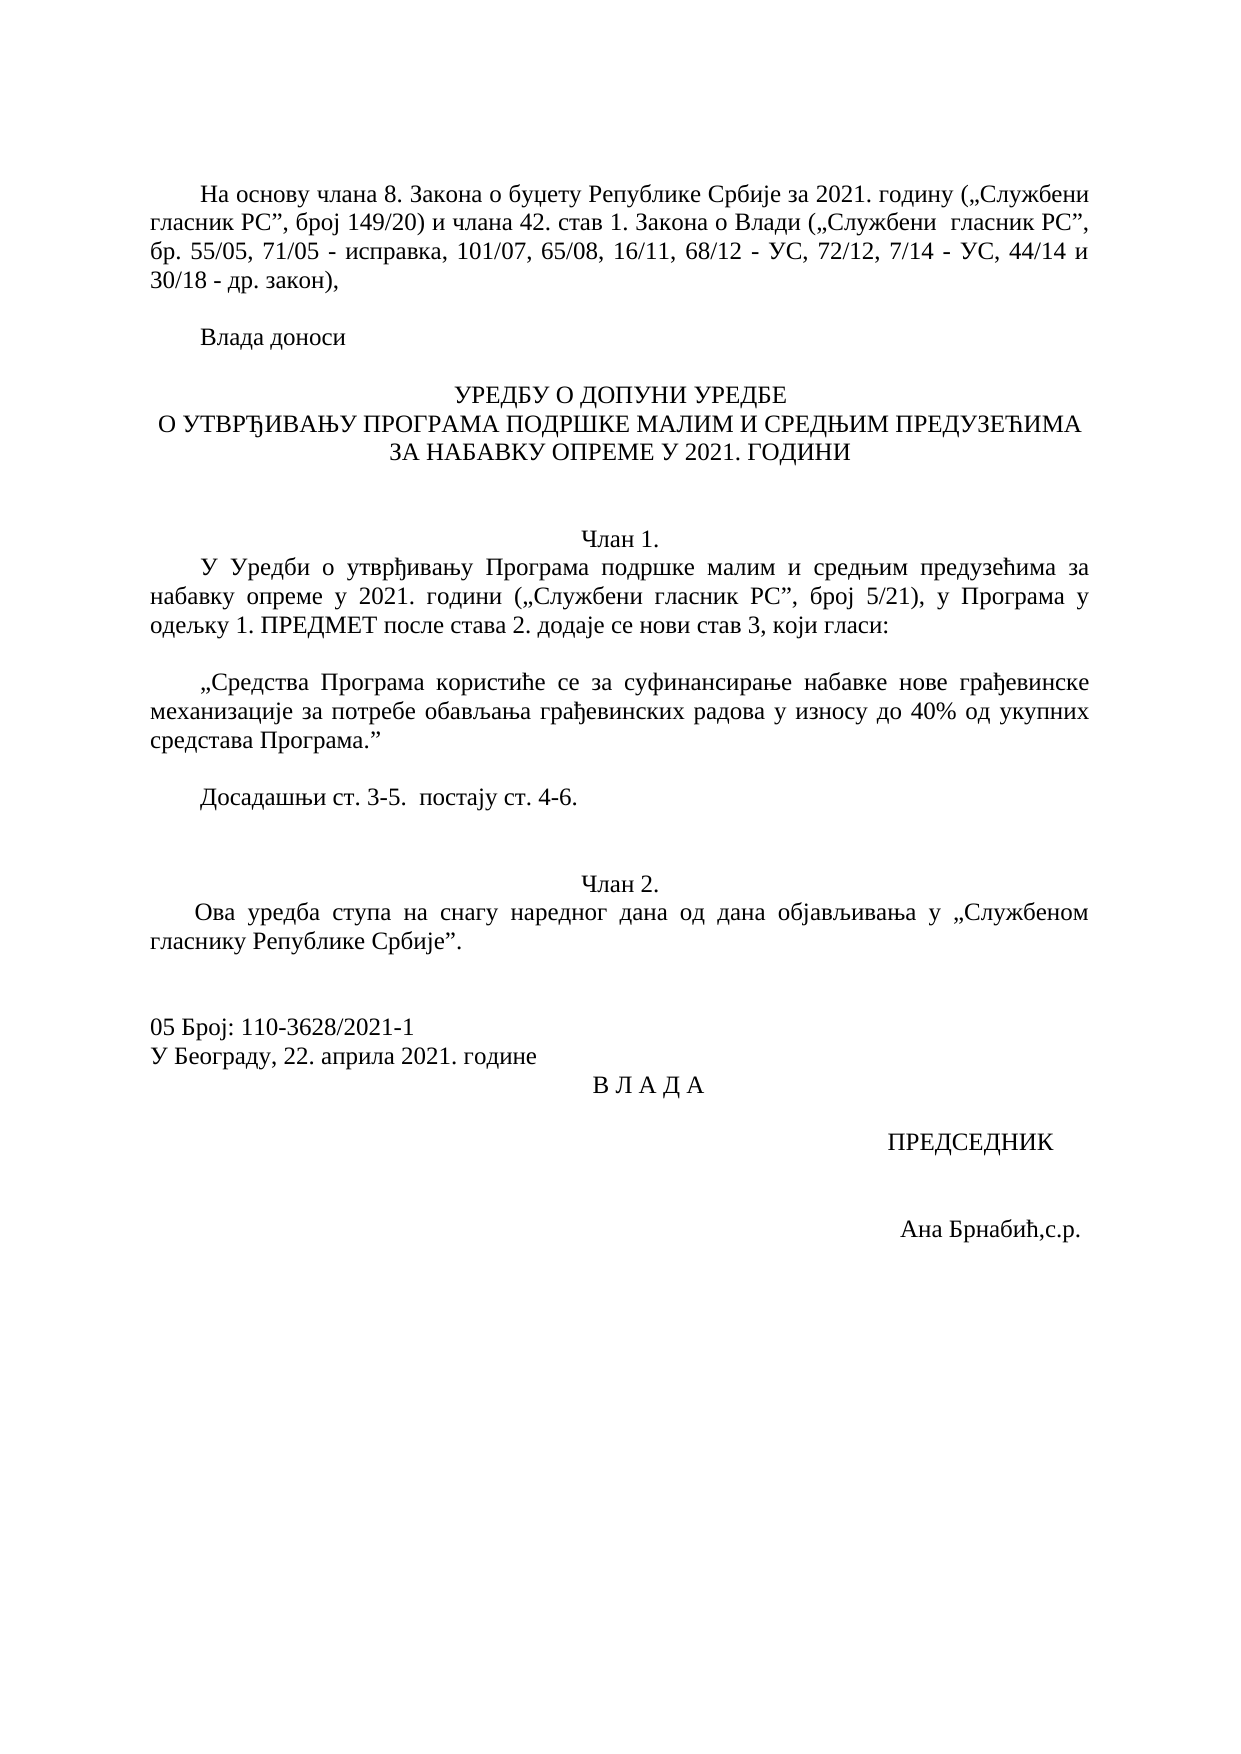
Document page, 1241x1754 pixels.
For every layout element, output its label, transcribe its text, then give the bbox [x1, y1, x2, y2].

text 05 Број: 110-3628/2021-1 [150, 1012, 1090, 1041]
text ПРЕДСЕДНИК [150, 1127, 1090, 1156]
text О УТВРЂИВАЊУ ПРОГРАМА ПОДРШКЕ МАЛИМ И СРЕДЊИМ ПРЕДУЗЕЋИМА ЗА НАБАВКУ ОПРЕМЕ У 2021. ГОДИНИ [150, 409, 1090, 466]
text „Средства Програма користиће се за суфинансирање набавке нове грађевинске механизације за потребе обављања грађевинских радова у износу до 40% од укупних средстава Програма.” [150, 667, 1090, 754]
text Ова уредба ступа на снагу наредног дана од дана објављивања у „Службеном гласнику Републике Србијеˮ. [150, 897, 1090, 955]
text Ана Брнабић,с.р. [150, 1214, 1090, 1242]
text Влада доноси [150, 322, 1090, 351]
text У Уредби о утврђивању Програма подршке малим и средњим предузећима за набавку опреме у 2021. години („Службени гласник РС”, број 5/21), у Програма у одељку 1. ПРЕДМЕТ после става 2. додаје се нови став 3, који гласи: [150, 552, 1090, 639]
text На основу члана 8. Закона о буџету Републике Србије за 2021. годину („Службени гласник РС”, број 149/20) и члана 42. став 1. Закона о Влади („Службени гласник РС”, бр. 55/05, 71/05 - исправка, 101/07, 65/08, 16/11, 68/12 - УС, 72/12, 7/14 - УС, 44/14 и 30/18 - др. закон), [150, 179, 1090, 294]
text У Београду, 22. априла 2021. године [150, 1041, 1090, 1070]
text УРЕДБУ О ДОПУНИ УРЕДБЕ [150, 380, 1090, 409]
text В Л А Д А [150, 1070, 1090, 1099]
text Досадашњи ст. 3-5. постају ст. 4-6. [150, 782, 1090, 811]
text Члан 1. [150, 524, 1090, 552]
text Члан 2. [150, 869, 1090, 897]
